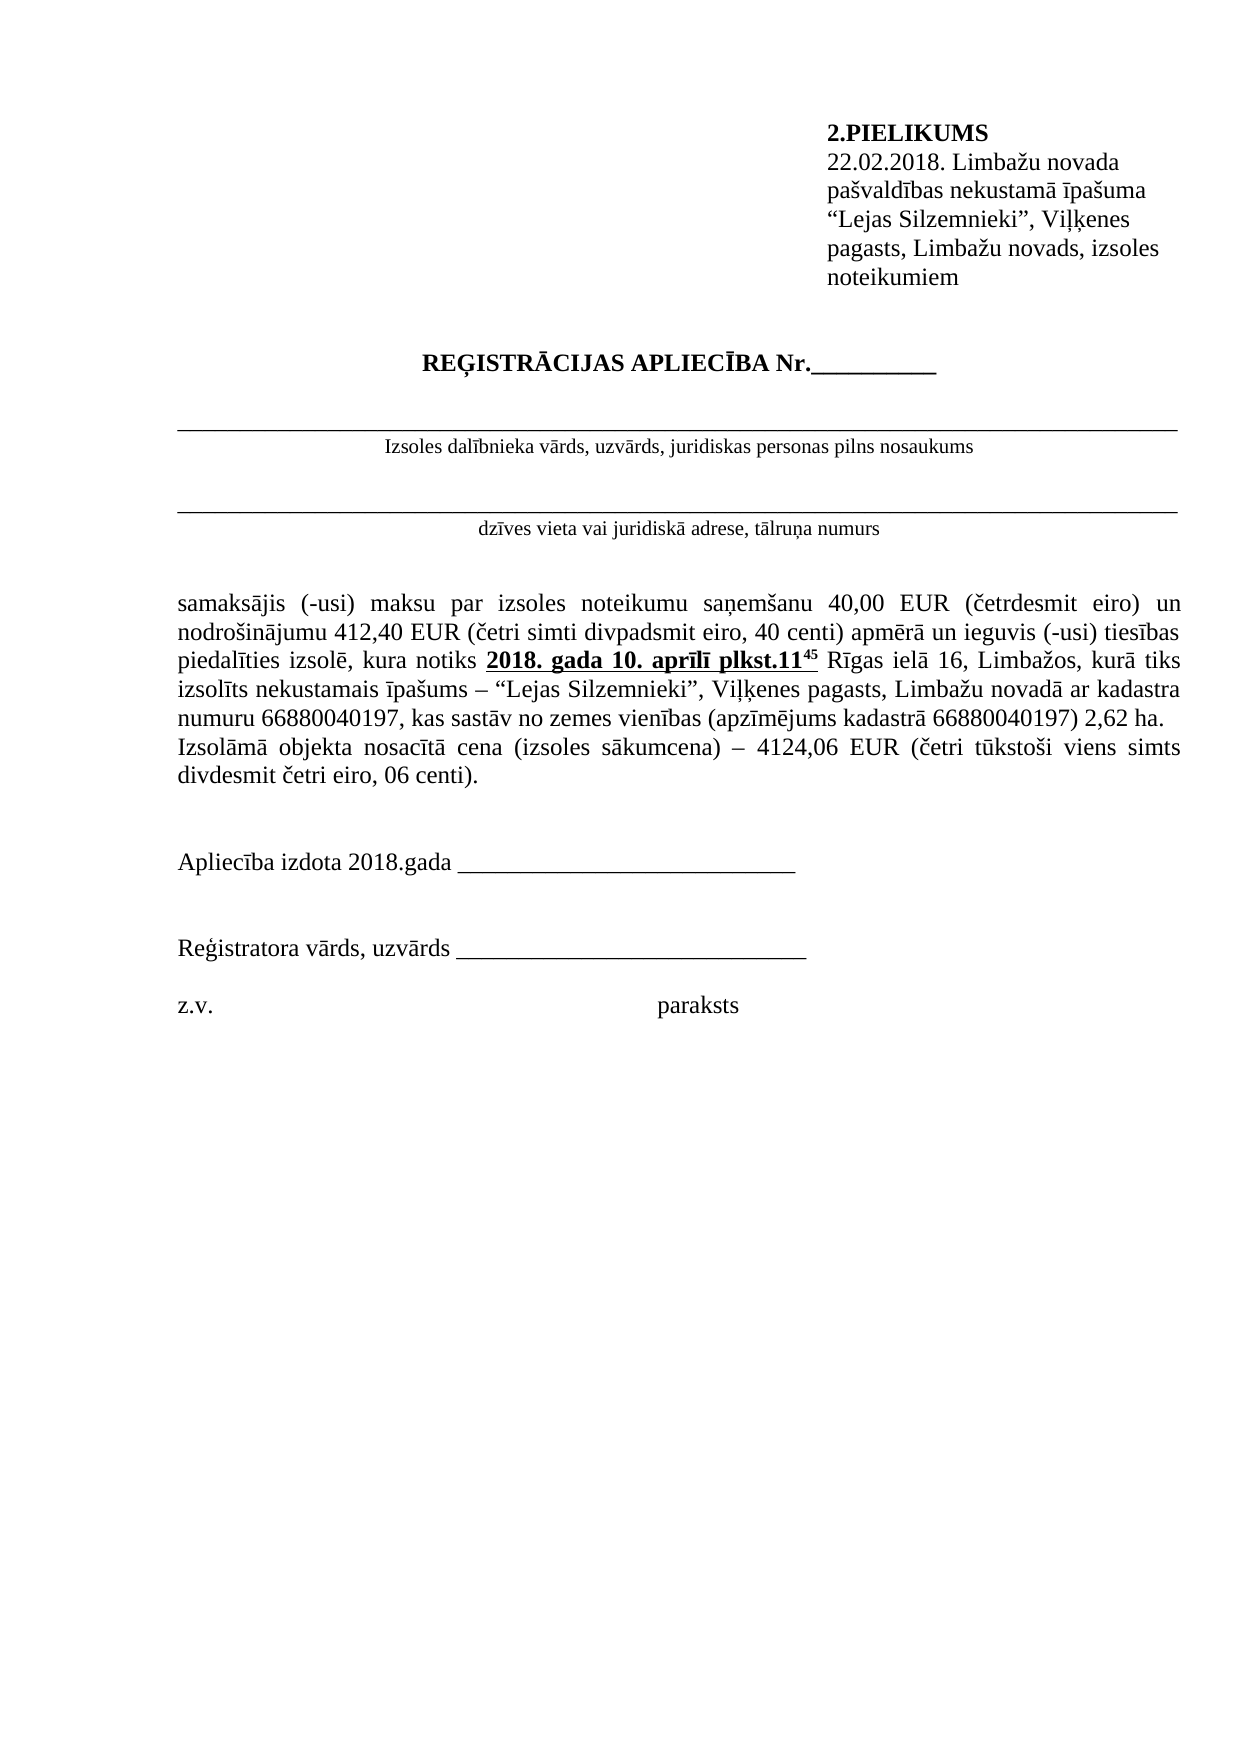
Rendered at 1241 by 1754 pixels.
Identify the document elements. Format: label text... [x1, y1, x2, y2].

text ________________________________________________________________________________ [177, 406, 1181, 434]
text 2.pielikums [827, 118, 1196, 147]
text REĢISTRĀCIJAS APLIECĪBA Nr.__________ [177, 348, 1181, 377]
text ________________________________________________________________________________ [177, 487, 1181, 516]
text Izsoles dalībnieka vārds, uzvārds, juridiskas personas pilns nosaukums [177, 434, 1181, 458]
text 22.02.2018. Limbažu novada pašvaldības nekustamā īpašuma “Lejas Silzemnieki”, Viļķenes pagasts, Limbažu novads, izsoles noteikumiem [827, 147, 1196, 291]
text samaksājis (-usi) maksu par izsoles noteikumu saņemšanu 40,00 EUR (četrdesmit eiro) un nodrošinājumu 412,40 EUR (četri simti divpadsmit eiro, 40 centi) apmērā un ieguvis (-usi) tiesības piedalīties izsolē, kura notiks 2018. gada 10. aprīlī plkst.1145 Rīgas ielā 16, Limbažos, kurā tiks izsolīts nekustamais īpašums – “Lejas Silzemnieki”, Viļķenes pagasts, Limbažu novadā ar kadastra numuru 66880040197, kas sastāv no zemes vienības (apzīmējums kadastrā 66880040197) 2,62 ha. [177, 588, 1181, 732]
text Reģistratora vārds, uzvārds ____________________________ [177, 933, 1181, 962]
text dzīves vieta vai juridiskā adrese, tālruņa numurs [177, 516, 1181, 540]
text Apliecība izdota 2018.gada ___________________________ [177, 847, 1181, 876]
text z.v. paraksts [177, 991, 1181, 1019]
text Izsolāmā objekta nosacītā cena (izsoles sākumcena) – 4124,06 EUR (četri tūkstoši viens simts divdesmit četri eiro, 06 centi). [177, 732, 1181, 789]
